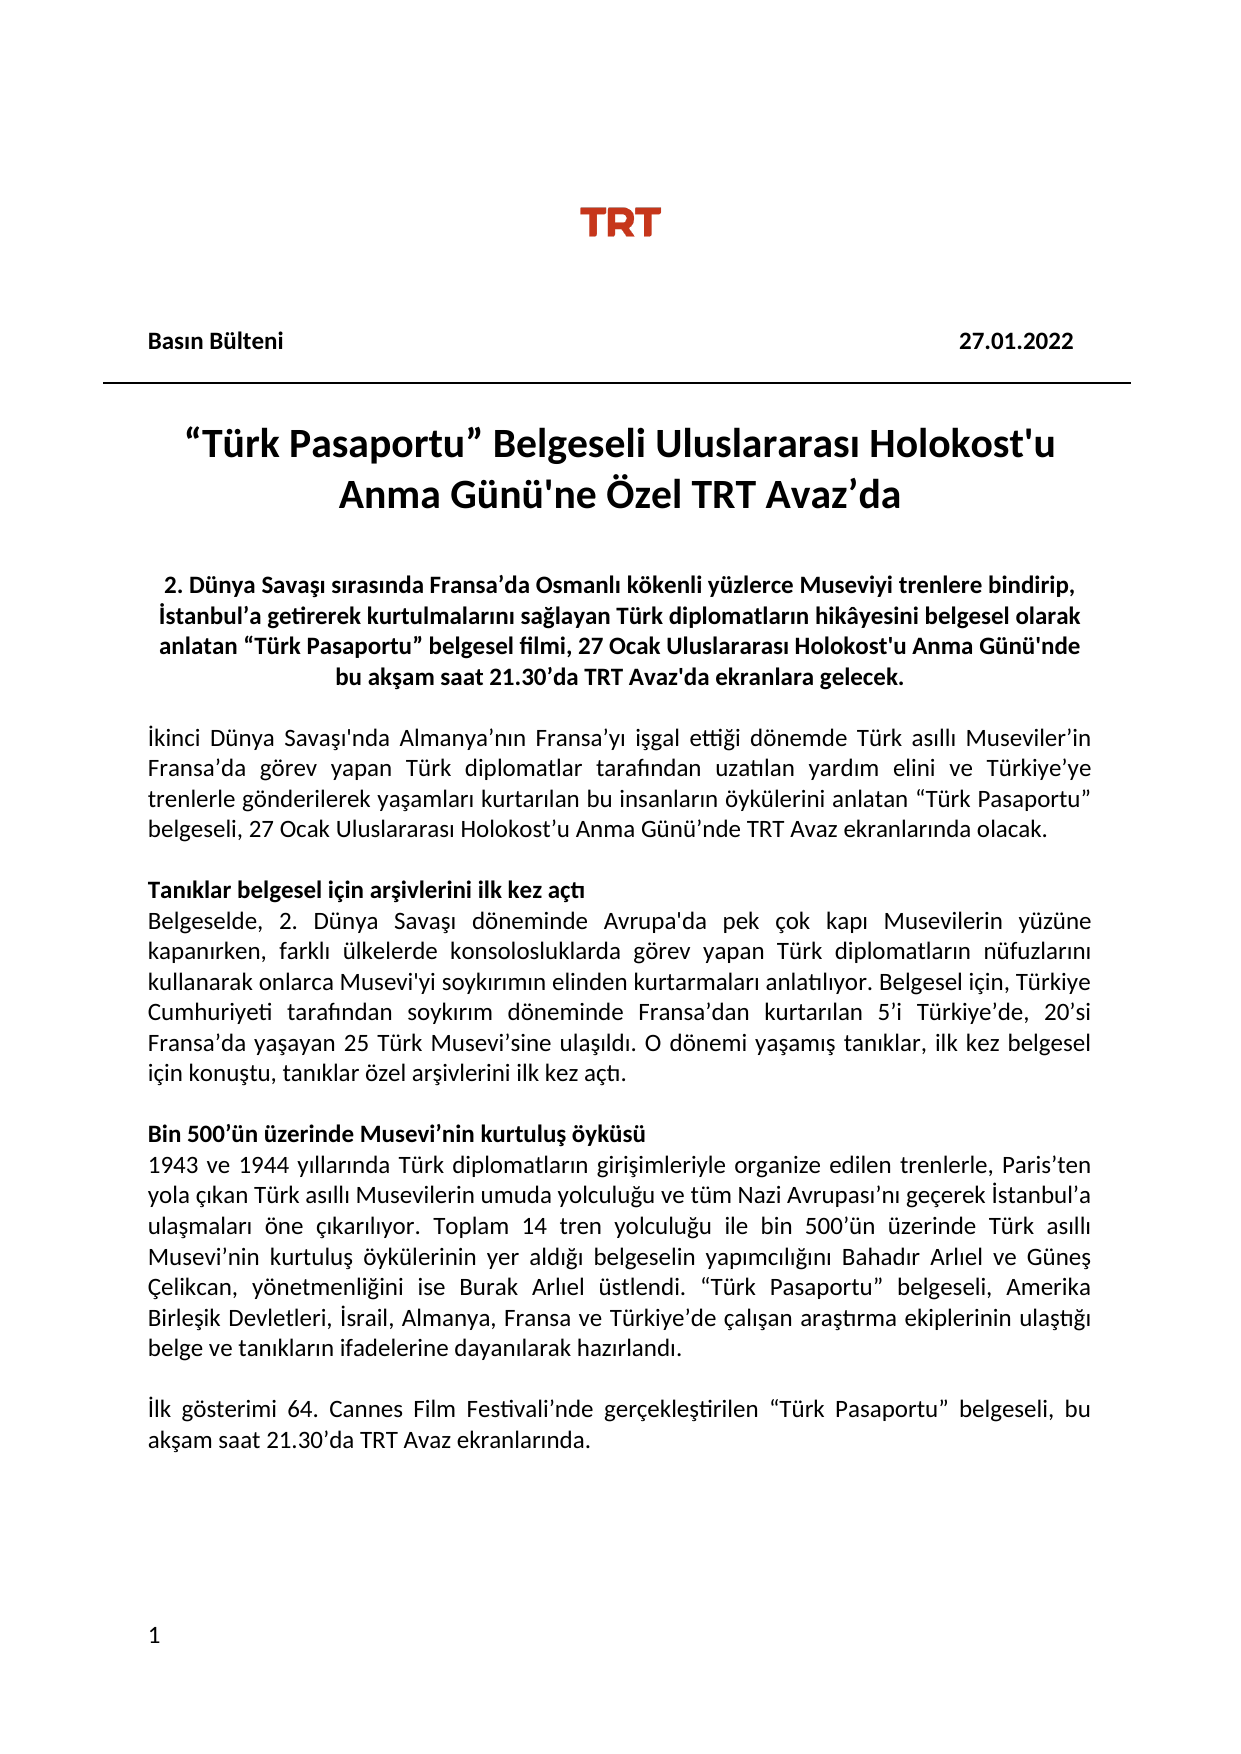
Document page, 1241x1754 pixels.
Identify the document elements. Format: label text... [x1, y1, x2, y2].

text 2. Dünya Savaşı sırasında Fransa’da Osmanlı kökenli yüzlerce Museviyi trenlere bindirip, İstanbul’a getirerek kurtulmalarını sağlayan Türk diplomatların hikâyesini belgesel olarak anlatan “Türk Pasaportu” belgesel filmi, 27 Ocak Uluslararası Holokost'u Anma Günü'nde bu akşam saat 21.30’da TRT Avaz'da ekranlara gelecek. [148, 569, 1093, 691]
text 1943 ve 1944 yıllarında Türk diplomatların girişimleriyle organize edilen trenlerle, Paris’ten yola çıkan Türk asıllı Musevilerin umuda yolculuğu ve tüm Nazi Avrupası’nı geçerek İstanbul’a ulaşmaları öne çıkarılıyor. Toplam 14 tren yolculuğu ile bin 500’ün üzerinde Türk asıllı Musevi’nin kurtuluş öykülerinin yer aldığı belgeselin yapımcılığını Bahadır Arlıel ve Güneş Çelikcan, yönetmenliğini ise Burak Arlıel üstlendi. “Türk Pasaportu” belgeseli, Amerika Birleşik Devletleri, İsrail, Almanya, Fransa ve Türkiye’de çalışan araştırma ekiplerinin ulaştığı belge ve tanıkların ifadelerine dayanılarak hazırlandı. [148, 1149, 1093, 1363]
picture [546, 147, 694, 295]
text İkinci Dünya Savaşı'nda Almanya’nın Fransa’yı işgal ettiği dönemde Türk asıllı Museviler’in Fransa’da görev yapan Türk diplomatlar tarafından uzatılan yardım elini ve Türkiye’ye trenlerle gönderilerek yaşamları kurtarılan bu insanların öykülerini anlatan “Türk Pasaportu” belgeseli, 27 Ocak Uluslararası Holokost’u Anma Günü’nde TRT Avaz ekranlarında olacak. [148, 722, 1093, 844]
text “Türk Pasaportu” Belgeseli Uluslararası Holokost'u Anma Günü'ne Özel TRT Avaz’da [148, 417, 1093, 518]
text Belgeselde, 2. Dünya Savaşı döneminde Avrupa'da pek çok kapı Musevilerin yüzüne kapanırken, farklı ülkelerde konsolosluklarda görev yapan Türk diplomatların nüfuzlarını kullanarak onlarca Musevi'yi soykırımın elinden kurtarmaları anlatılıyor. Belgesel için, Türkiye Cumhuriyeti tarafından soykırım döneminde Fransa’dan kurtarılan 5’i Türkiye’de, 20’si Fransa’da yaşayan 25 Türk Musevi’sine ulaşıldı. O dönemi yaşamış tanıklar, ilk kez belgesel için konuştu, tanıklar özel arşivlerini ilk kez açtı. [148, 905, 1093, 1088]
text Tanıklar belgesel için arşivlerini ilk kez açtı [148, 874, 1093, 905]
text İlk gösterimi 64. Cannes Film Festivali’nde gerçekleştirilen “Türk Pasaportu” belgeseli, bu akşam saat 21.30’da TRT Avaz ekranlarında. [148, 1393, 1093, 1454]
text Basın Bülteni 27.01.2022 [148, 325, 1093, 356]
text Bin 500’ün üzerinde Musevi’nin kurtuluş öyküsü [148, 1119, 1093, 1149]
